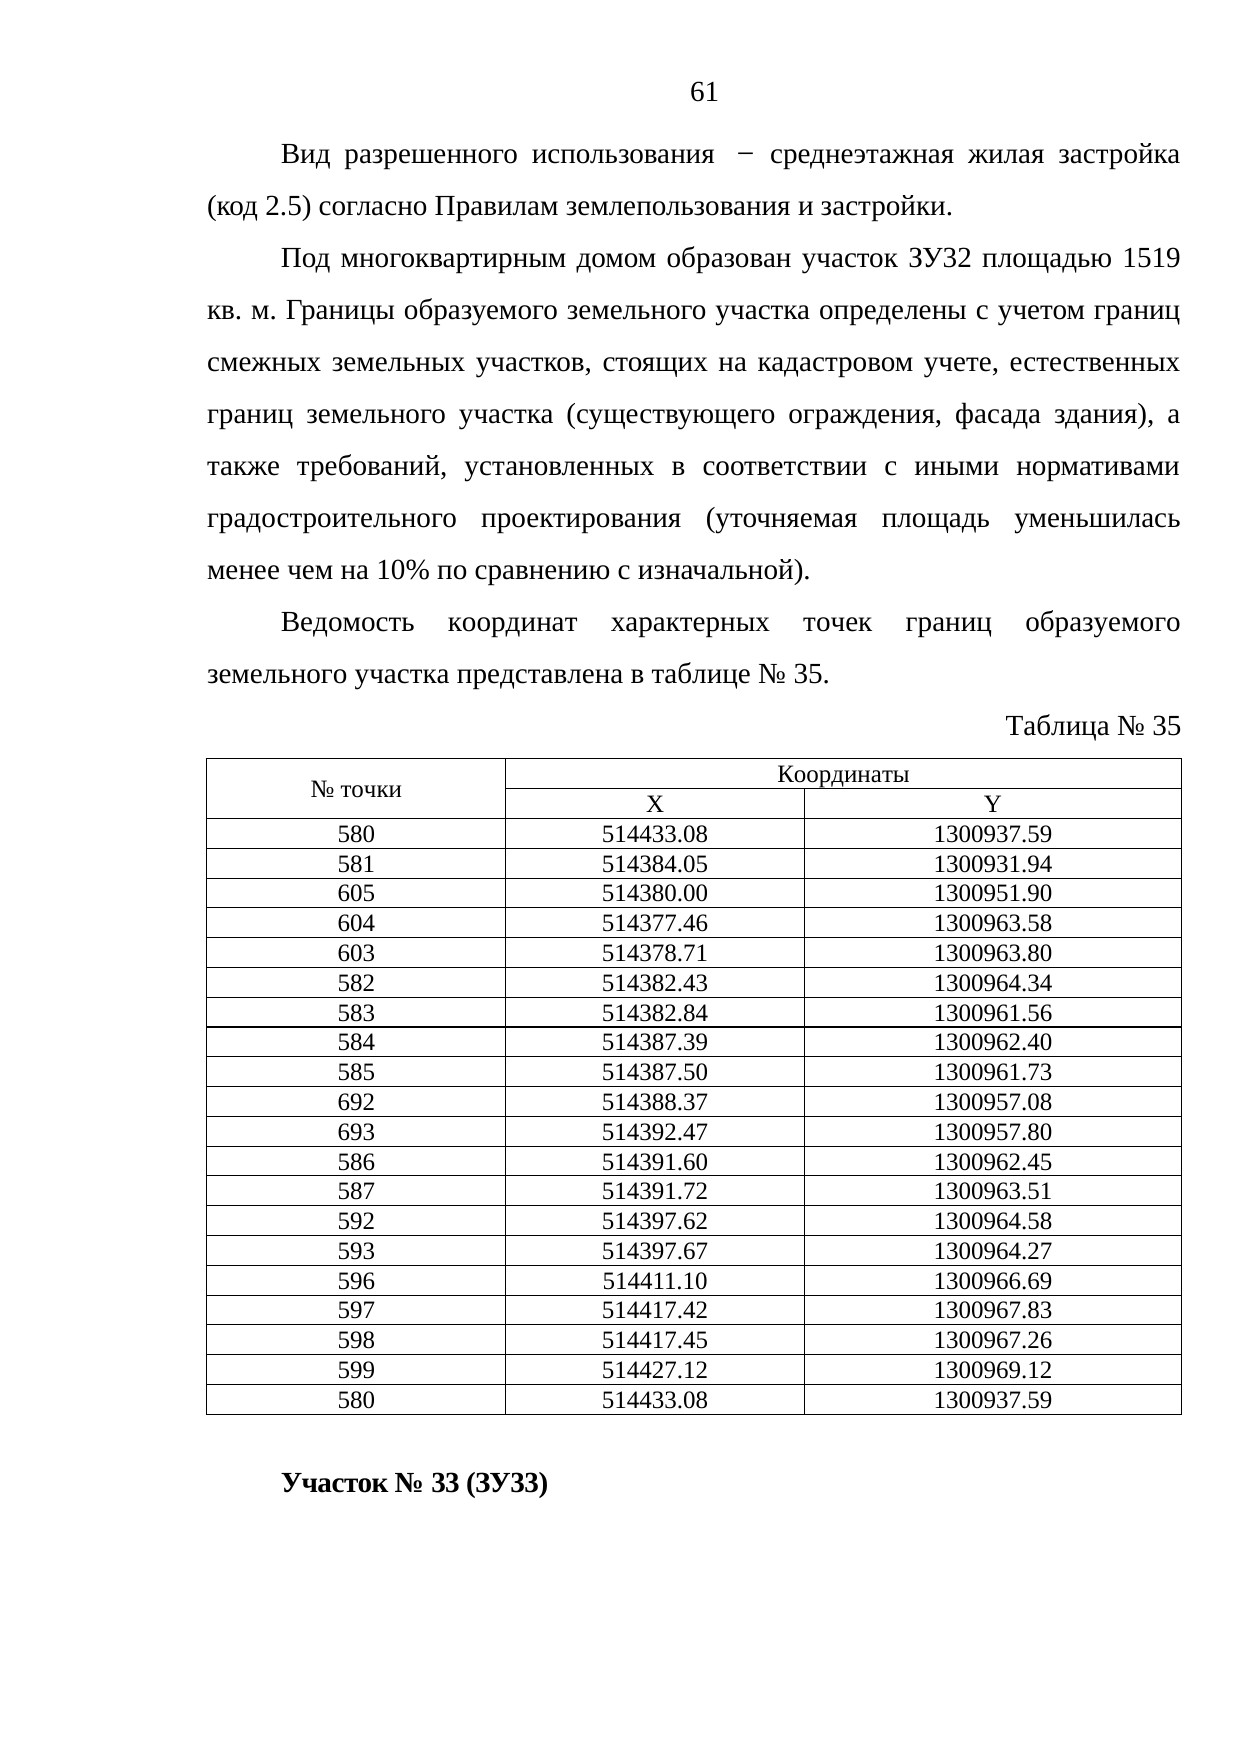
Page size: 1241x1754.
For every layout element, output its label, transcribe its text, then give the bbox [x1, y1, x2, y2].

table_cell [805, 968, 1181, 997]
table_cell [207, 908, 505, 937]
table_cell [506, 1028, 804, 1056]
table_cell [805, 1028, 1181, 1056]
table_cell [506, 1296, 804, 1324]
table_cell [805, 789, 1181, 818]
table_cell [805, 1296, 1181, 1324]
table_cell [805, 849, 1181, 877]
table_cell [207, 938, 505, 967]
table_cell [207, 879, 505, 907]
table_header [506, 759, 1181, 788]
text Под многоквартирным домом образован участок ЗУ32 площадью 1519 кв. м. Границы образуемого земельного участка определены с учетом границ смежных земельных участков, стоящих на кадастровом учете, естественных границ земельного участка (существующего ограждения, фасада здания), а также требований, установленных в соответствии с иными нормативами градостроительного проектирования (уточняемая площадь уменьшилась менее чем на 10% по сравнению с изначальной). [207, 240, 1181, 586]
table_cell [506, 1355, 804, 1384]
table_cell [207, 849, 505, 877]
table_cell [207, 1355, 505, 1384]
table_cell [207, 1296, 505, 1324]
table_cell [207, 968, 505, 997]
text Участок № 33 (ЗУ33) [207, 1465, 1181, 1498]
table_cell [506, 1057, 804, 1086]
text Таблица № 35 [207, 708, 1181, 741]
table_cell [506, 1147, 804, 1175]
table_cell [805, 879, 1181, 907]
text Вид разрешенного использования ̶ среднеэтажная жилая застройка (код 2.5) согласно Правилам землепользования и застройки. [207, 136, 1181, 222]
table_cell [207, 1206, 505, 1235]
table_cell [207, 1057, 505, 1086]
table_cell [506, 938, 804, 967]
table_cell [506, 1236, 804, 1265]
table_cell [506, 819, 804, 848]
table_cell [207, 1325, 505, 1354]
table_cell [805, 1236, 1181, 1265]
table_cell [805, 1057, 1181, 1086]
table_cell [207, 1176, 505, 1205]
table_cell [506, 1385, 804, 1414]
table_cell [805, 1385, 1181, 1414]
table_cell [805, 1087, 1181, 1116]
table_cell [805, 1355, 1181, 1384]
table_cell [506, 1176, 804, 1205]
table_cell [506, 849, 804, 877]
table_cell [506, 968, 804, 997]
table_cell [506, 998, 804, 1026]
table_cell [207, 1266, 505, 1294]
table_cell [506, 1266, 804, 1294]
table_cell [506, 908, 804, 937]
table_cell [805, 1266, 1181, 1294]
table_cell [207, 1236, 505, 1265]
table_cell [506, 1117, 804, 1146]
text Ведомость координат характерных точек границ образуемого земельного участка представлена в таблице № 35. [207, 604, 1181, 689]
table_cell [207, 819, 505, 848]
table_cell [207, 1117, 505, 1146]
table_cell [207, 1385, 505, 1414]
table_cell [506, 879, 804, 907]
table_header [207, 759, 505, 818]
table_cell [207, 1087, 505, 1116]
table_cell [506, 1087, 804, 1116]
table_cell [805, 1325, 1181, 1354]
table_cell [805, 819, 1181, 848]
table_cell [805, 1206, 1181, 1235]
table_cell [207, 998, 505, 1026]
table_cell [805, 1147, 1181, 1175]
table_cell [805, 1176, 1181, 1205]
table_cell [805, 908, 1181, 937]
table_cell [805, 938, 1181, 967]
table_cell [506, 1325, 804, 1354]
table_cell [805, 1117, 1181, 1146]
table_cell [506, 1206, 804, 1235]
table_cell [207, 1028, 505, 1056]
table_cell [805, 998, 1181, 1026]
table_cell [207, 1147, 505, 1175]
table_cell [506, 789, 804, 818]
